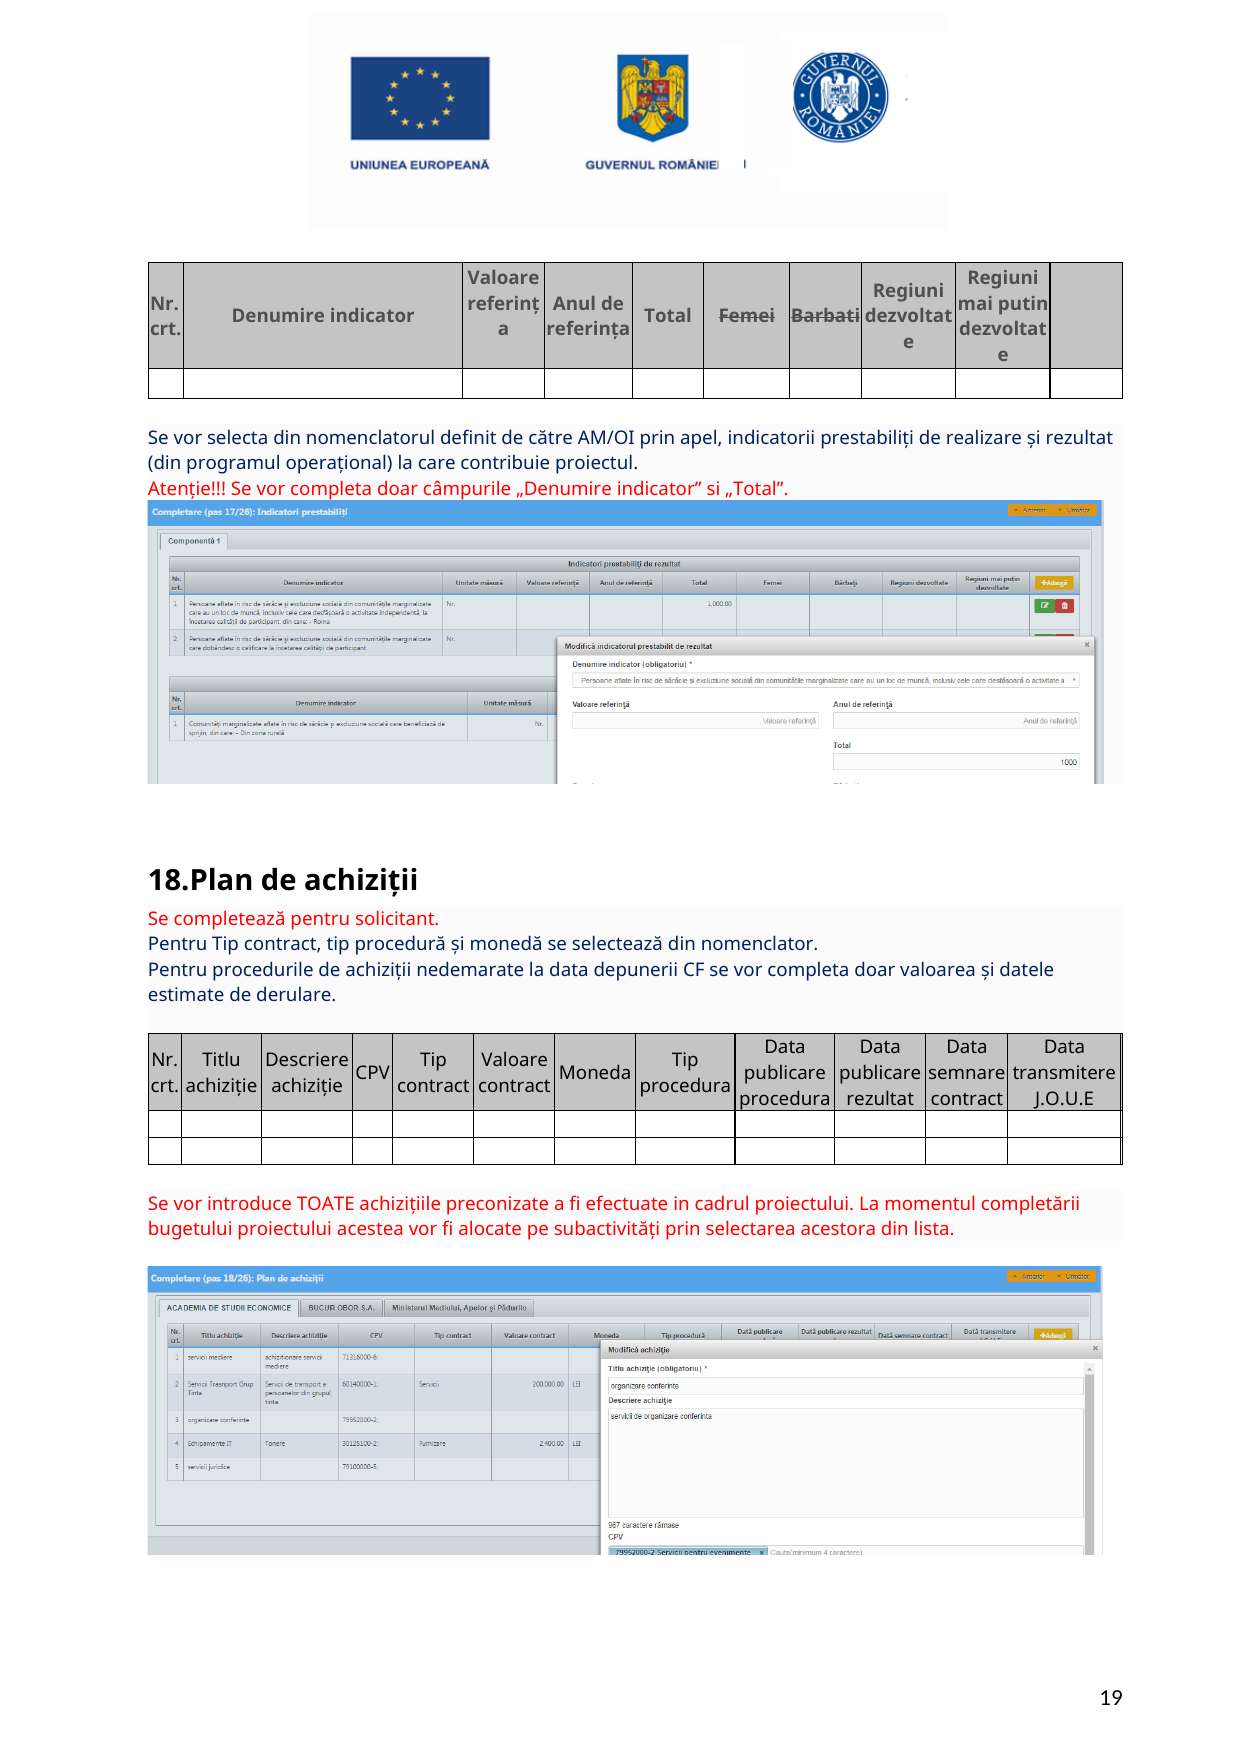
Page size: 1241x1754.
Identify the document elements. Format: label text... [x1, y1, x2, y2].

table_header Nr. crt. [149, 263, 183, 368]
table_cell [545, 369, 632, 398]
table_header Anul de referința [545, 263, 632, 368]
table_cell [149, 369, 183, 398]
table_cell [1051, 369, 1122, 398]
table_cell [262, 1138, 352, 1163]
table_cell [636, 1111, 734, 1137]
text Pentru procedurile de achiziții nedemarate la data depunerii CF se vor completa doar valoarea și datele estimate de derulare. [148, 956, 1122, 1007]
picture [309, 11, 950, 230]
table_cell [1008, 1111, 1120, 1137]
table_header Valoare referința [463, 263, 544, 368]
table_cell [474, 1111, 554, 1137]
table_cell [555, 1138, 635, 1163]
table_cell [633, 369, 703, 398]
table_header Barbati [790, 263, 861, 368]
text Se completează pentru solicitant. [148, 905, 1122, 931]
table_header CPV [353, 1034, 392, 1110]
table_cell [555, 1111, 635, 1137]
table_header Regiuni dezvoltate [862, 263, 955, 368]
table_cell [835, 1111, 925, 1137]
text Se vor introduce TOATE achizițiile preconizate a fi efectuate in cadrul proiectului. La momentul completării bugetului proiectului acestea vor fi alocate pe subactivități prin selectarea acestora din lista. [148, 1190, 1122, 1241]
table_cell [1008, 1138, 1120, 1163]
table_header Titlu achiziție [182, 1034, 261, 1110]
table_header Moneda [555, 1034, 635, 1110]
table_header Total [633, 263, 703, 368]
table_cell [182, 1111, 261, 1137]
table_cell [790, 369, 861, 398]
text Pentru Tip contract, tip procedură și monedă se selectează din nomenclator. [148, 931, 1122, 956]
table_header Tip contract [393, 1034, 473, 1110]
table_header Data publicare rezultat [835, 1034, 925, 1110]
table_cell [926, 1111, 1007, 1137]
table_header Denumire indicator [184, 263, 462, 368]
table_cell [393, 1138, 473, 1163]
table_cell [353, 1138, 392, 1163]
table_header Regiuni mai putin dezvoltate [956, 263, 1049, 368]
table_cell [184, 369, 462, 398]
table_cell [636, 1138, 734, 1163]
table_cell [926, 1138, 1007, 1163]
table_cell [353, 1111, 392, 1137]
table_header Data transmitere J.O.U.E [1008, 1034, 1120, 1110]
text Se vor selecta din nomenclatorul definit de către AM/OI prin apel, indicatorii prestabiliți de realizare și rezultat (din programul operațional) la care contribuie proiectul. [148, 424, 1122, 475]
table_cell [474, 1138, 554, 1163]
table_cell [463, 369, 544, 398]
subtitle 18.Plan de achiziții [148, 859, 1122, 899]
picture [147, 1266, 1103, 1555]
table_header Tip procedura [636, 1034, 734, 1110]
table_cell [182, 1138, 261, 1163]
table_cell [956, 369, 1049, 398]
table_header Valoare contract [474, 1034, 554, 1110]
table_cell [704, 369, 789, 398]
table_header Data publicare procedura [736, 1034, 834, 1110]
table_header Descriere achiziție [262, 1034, 352, 1110]
table_cell [736, 1111, 834, 1137]
picture [147, 500, 1104, 784]
table_cell [393, 1111, 473, 1137]
table_cell [149, 1138, 181, 1163]
table_cell [835, 1138, 925, 1163]
table_header Nr. crt. [149, 1034, 181, 1110]
table_cell [862, 369, 955, 398]
table_cell [149, 1111, 181, 1137]
table_cell [262, 1111, 352, 1137]
table_header [1051, 263, 1122, 368]
table_cell [736, 1138, 834, 1163]
table_header Data semnare contract [926, 1034, 1007, 1110]
table_header Femei [704, 263, 789, 368]
text Atenție!!! Se vor completa doar câmpurile „Denumire indicator” si „Total”. [148, 475, 1122, 501]
